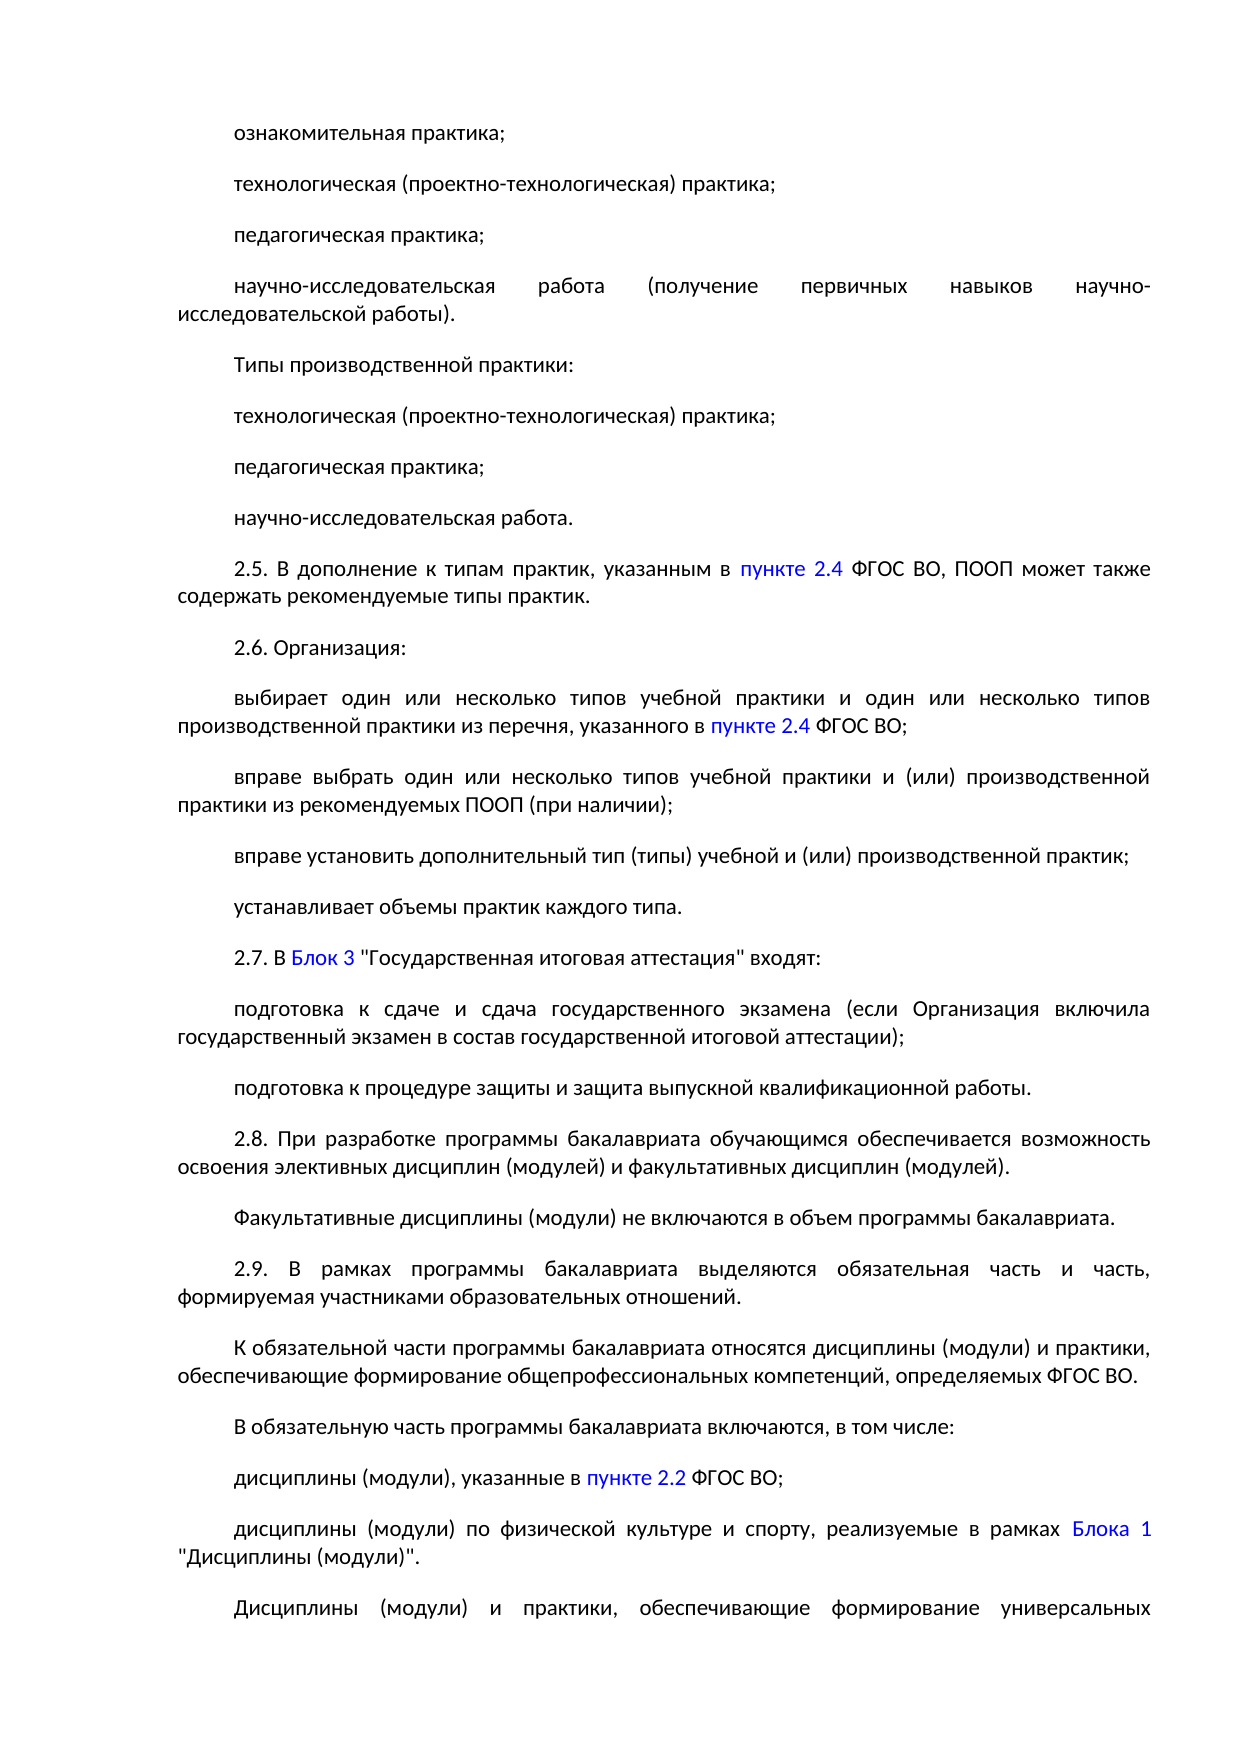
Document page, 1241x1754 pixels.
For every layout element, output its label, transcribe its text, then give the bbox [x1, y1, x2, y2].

text научно-исследовательская работа. [177, 503, 1152, 531]
text 2.6. Организация: [177, 633, 1152, 661]
text педагогическая практика; [177, 452, 1152, 480]
text Типы производственной практики: [177, 350, 1152, 378]
text 2.7. В Блок 3 "Государственная итоговая аттестация" входят: [177, 943, 1152, 971]
text ознакомительная практика; [177, 118, 1152, 146]
text выбирает один или несколько типов учебной практики и один или несколько типов производственной практики из перечня, указанного в пункте 2.4 ФГОС ВО; [177, 683, 1152, 739]
text подготовка к сдаче и сдача государственного экзамена (если Организация включила государственный экзамен в состав государственной итоговой аттестации); [177, 994, 1152, 1050]
text вправе установить дополнительный тип (типы) учебной и (или) производственной практик; [177, 841, 1152, 869]
text К обязательной части программы бакалавриата относятся дисциплины (модули) и практики, обеспечивающие формирование общепрофессиональных компетенций, определяемых ФГОС ВО. [177, 1333, 1152, 1389]
text вправе выбрать один или несколько типов учебной практики и (или) производственной практики из рекомендуемых ПООП (при наличии); [177, 762, 1152, 818]
text педагогическая практика; [177, 220, 1152, 248]
text 2.9. В рамках программы бакалавриата выделяются обязательная часть и часть, формируемая участниками образовательных отношений. [177, 1254, 1152, 1310]
text научно-исследовательская работа (получение первичных навыков научно-исследовательской работы). [177, 271, 1152, 327]
text технологическая (проектно-технологическая) практика; [177, 169, 1152, 197]
text В обязательную часть программы бакалавриата включаются, в том числе: [177, 1412, 1152, 1440]
text Факультативные дисциплины (модули) не включаются в объем программы бакалавриата. [177, 1203, 1152, 1231]
text технологическая (проектно-технологическая) практика; [177, 401, 1152, 429]
text 2.8. При разработке программы бакалавриата обучающимся обеспечивается возможность освоения элективных дисциплин (модулей) и факультативных дисциплин (модулей). [177, 1124, 1152, 1180]
text устанавливает объемы практик каждого типа. [177, 892, 1152, 920]
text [177, 1593, 1152, 1621]
text 2.5. В дополнение к типам практик, указанным в пункте 2.4 ФГОС ВО, ПООП может также содержать рекомендуемые типы практик. [177, 554, 1152, 610]
text дисциплины (модули), указанные в пункте 2.2 ФГОС ВО; [177, 1463, 1152, 1491]
text дисциплины (модули) по физической культуре и спорту, реализуемые в рамках Блока 1 "Дисциплины (модули)". [177, 1514, 1152, 1570]
text подготовка к процедуре защиты и защита выпускной квалификационной работы. [177, 1073, 1152, 1101]
